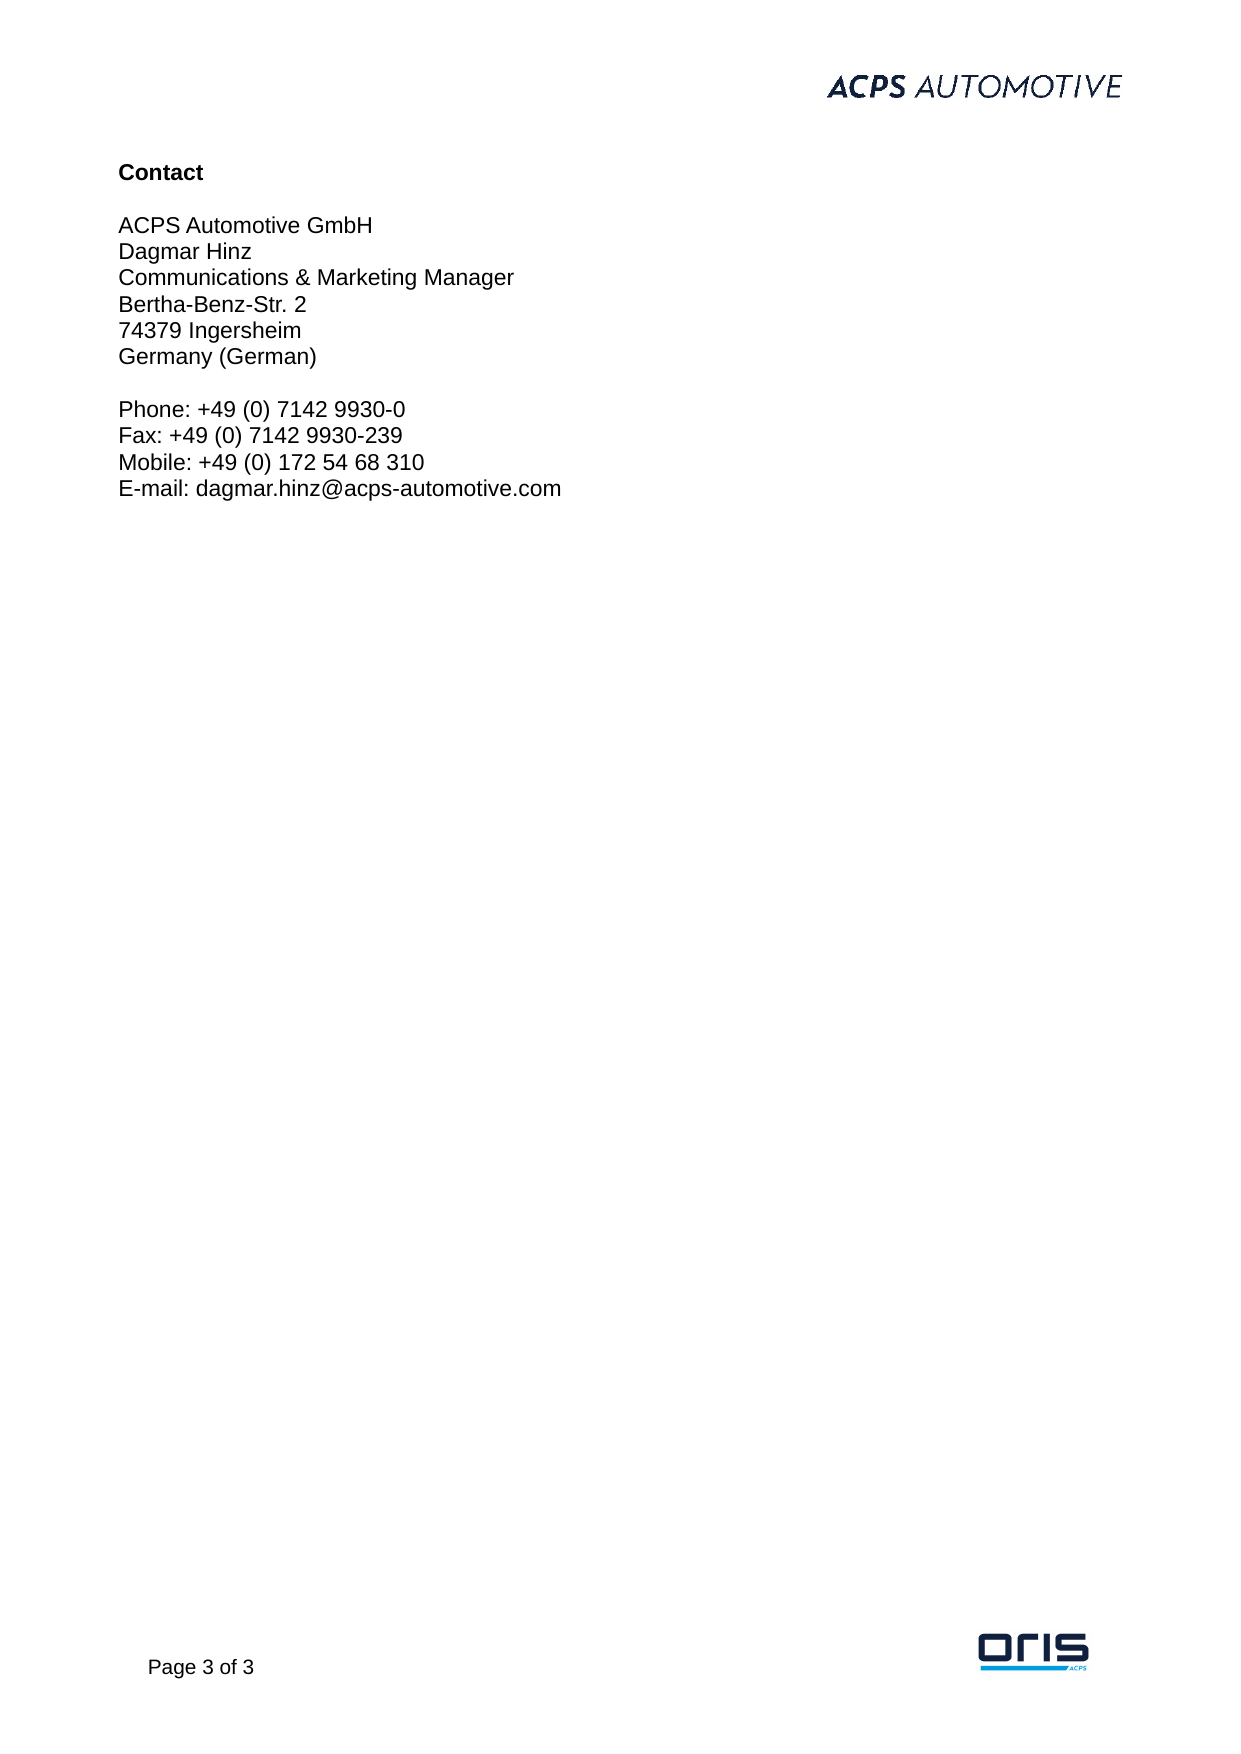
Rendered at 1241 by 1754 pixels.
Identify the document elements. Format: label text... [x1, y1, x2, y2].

text ACPS Automotive GmbH [118, 212, 1122, 238]
text Communications & Marketing Manager [118, 264, 1122, 291]
text Fax: +49 (0) 7142 9930-239 Mobile: +49 (0) 172 54 68 310 [118, 422, 1122, 475]
picture [826, 75, 1123, 98]
picture [974, 1629, 1093, 1675]
text Phone: +49 (0) 7142 9930-0 [118, 396, 1122, 422]
text E-mail: dagmar.hinz@acps-automotive.com [118, 475, 1122, 501]
text Dagmar Hinz [118, 238, 1122, 264]
text Contact [118, 159, 1122, 185]
text Bertha-Benz-Str. 2 [118, 291, 1122, 317]
text 74379 Ingersheim Germany (German) [118, 317, 1122, 370]
